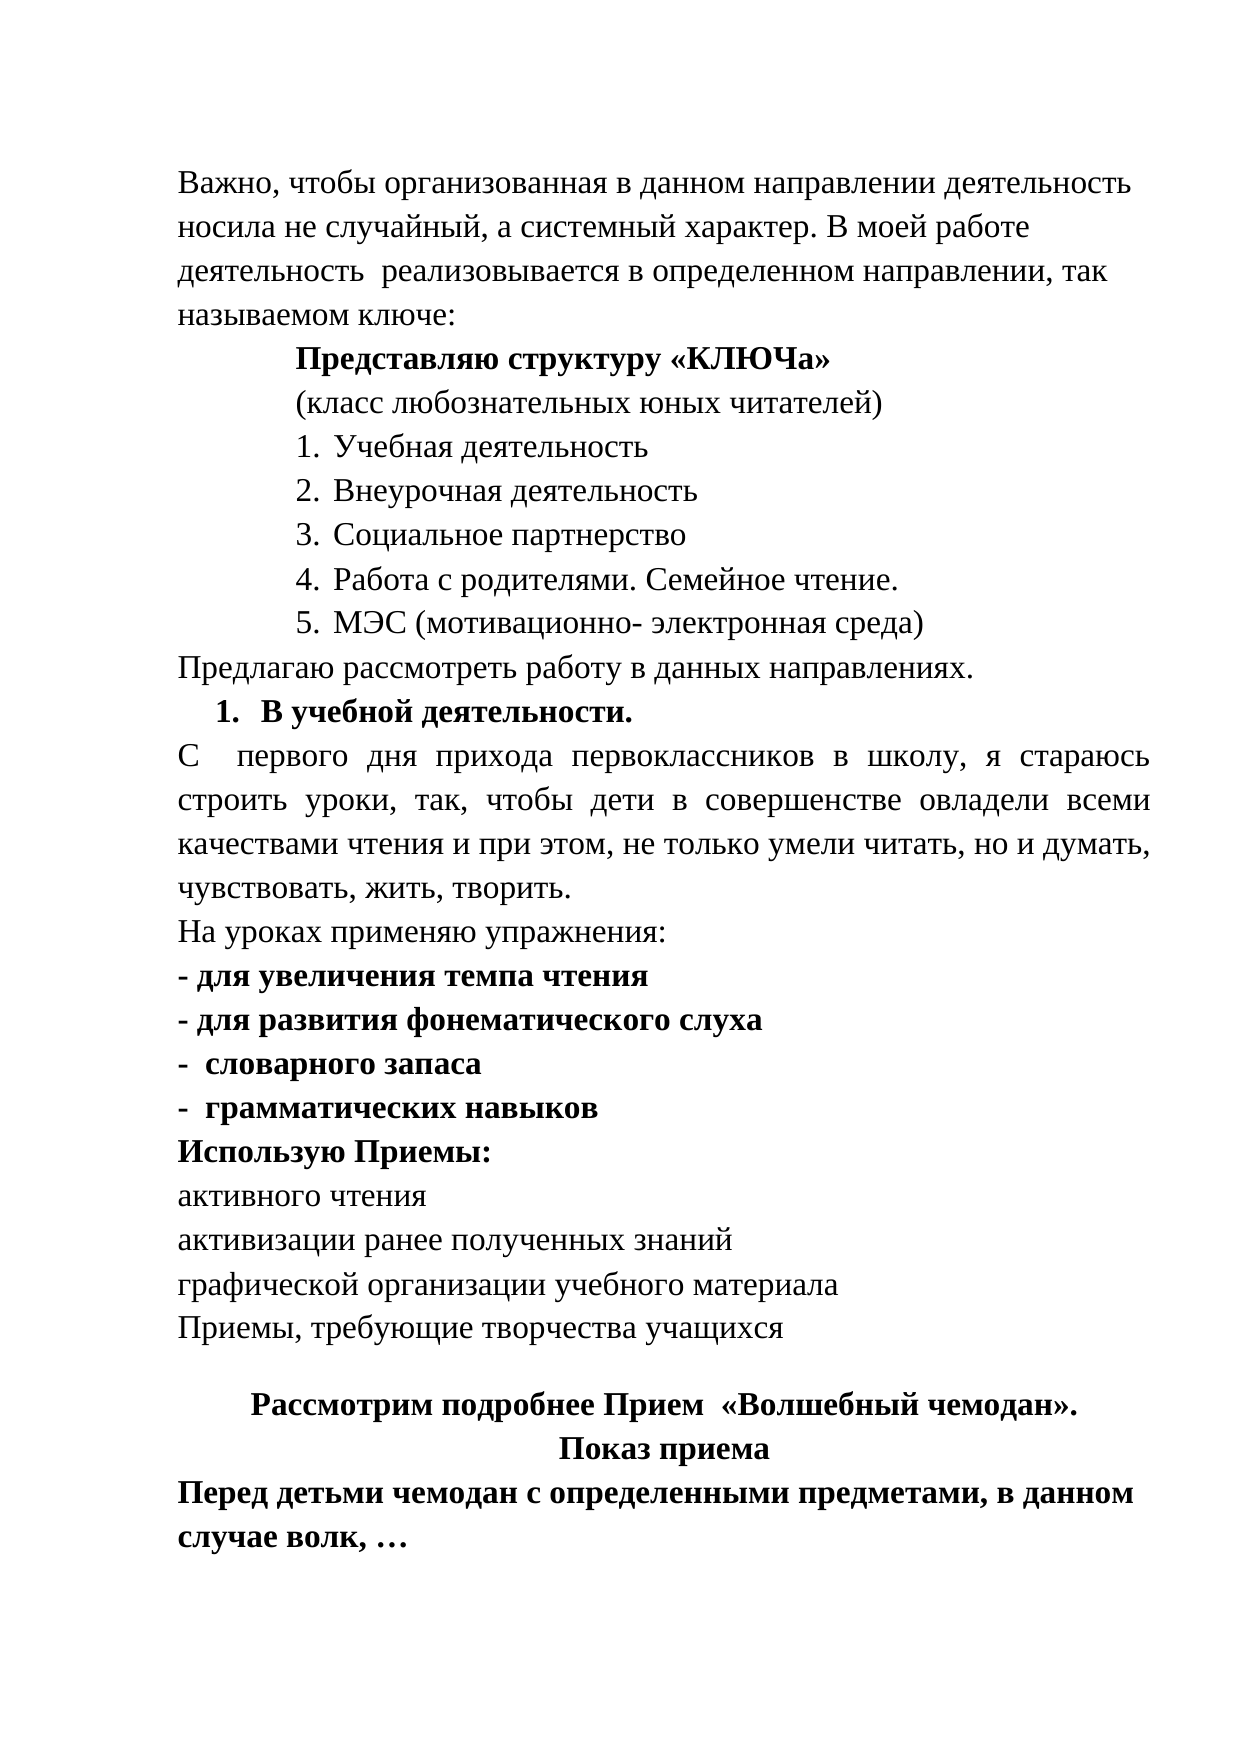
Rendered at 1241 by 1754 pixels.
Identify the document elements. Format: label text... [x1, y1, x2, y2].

text - для увеличения темпа чтения [177, 955, 1152, 994]
text Приемы, требующие творчества учащихся [177, 1308, 1152, 1346]
text На уроках применяю упражнения: [177, 911, 1152, 949]
text - грамматических навыков [177, 1087, 1152, 1126]
text Предлагаю рассмотреть работу в данных направлениях. [177, 647, 1152, 685]
text активного чтения [177, 1176, 1152, 1214]
list Работа с родителями. Семейное чтение. [295, 559, 1152, 597]
text активизации ранее полученных знаний [177, 1220, 1152, 1258]
text Представляю структуру «КЛЮЧа» [177, 338, 1152, 377]
text - для развития фонематического слуха [177, 999, 1152, 1038]
text Перед детьми чемодан с определенными предметами, в данном случае волк, … [177, 1472, 1152, 1554]
text (класс любознательных юных читателей) [177, 382, 1152, 421]
text графической организации учебного материала [177, 1264, 1152, 1302]
text Использую Приемы: [177, 1132, 1152, 1170]
list МЭС (мотивационно- электронная среда) [295, 603, 1152, 641]
text Рассмотрим подробнее Прием «Волшебный чемодан». [177, 1384, 1152, 1422]
text С первого дня прихода первоклассников в школу, я стараюсь строить уроки, так, чтобы дети в совершенстве овладели всеми качествами чтения и при этом, не только умели читать, но и думать, чувствовать, жить, творить. [177, 735, 1152, 906]
list Внеурочная деятельность [295, 471, 1152, 509]
list Социальное партнерство [295, 515, 1152, 553]
list Учебная деятельность [295, 427, 1152, 465]
text Важно, чтобы организованная в данном направлении деятельность носила не случайный, а системный характер. В моей работе деятельность реализовывается в определенном направлении, так называемом ключе: [177, 162, 1152, 333]
text Показ приема [177, 1428, 1152, 1466]
list В учебной деятельности. [215, 691, 1152, 729]
text - словарного запаса [177, 1043, 1152, 1082]
